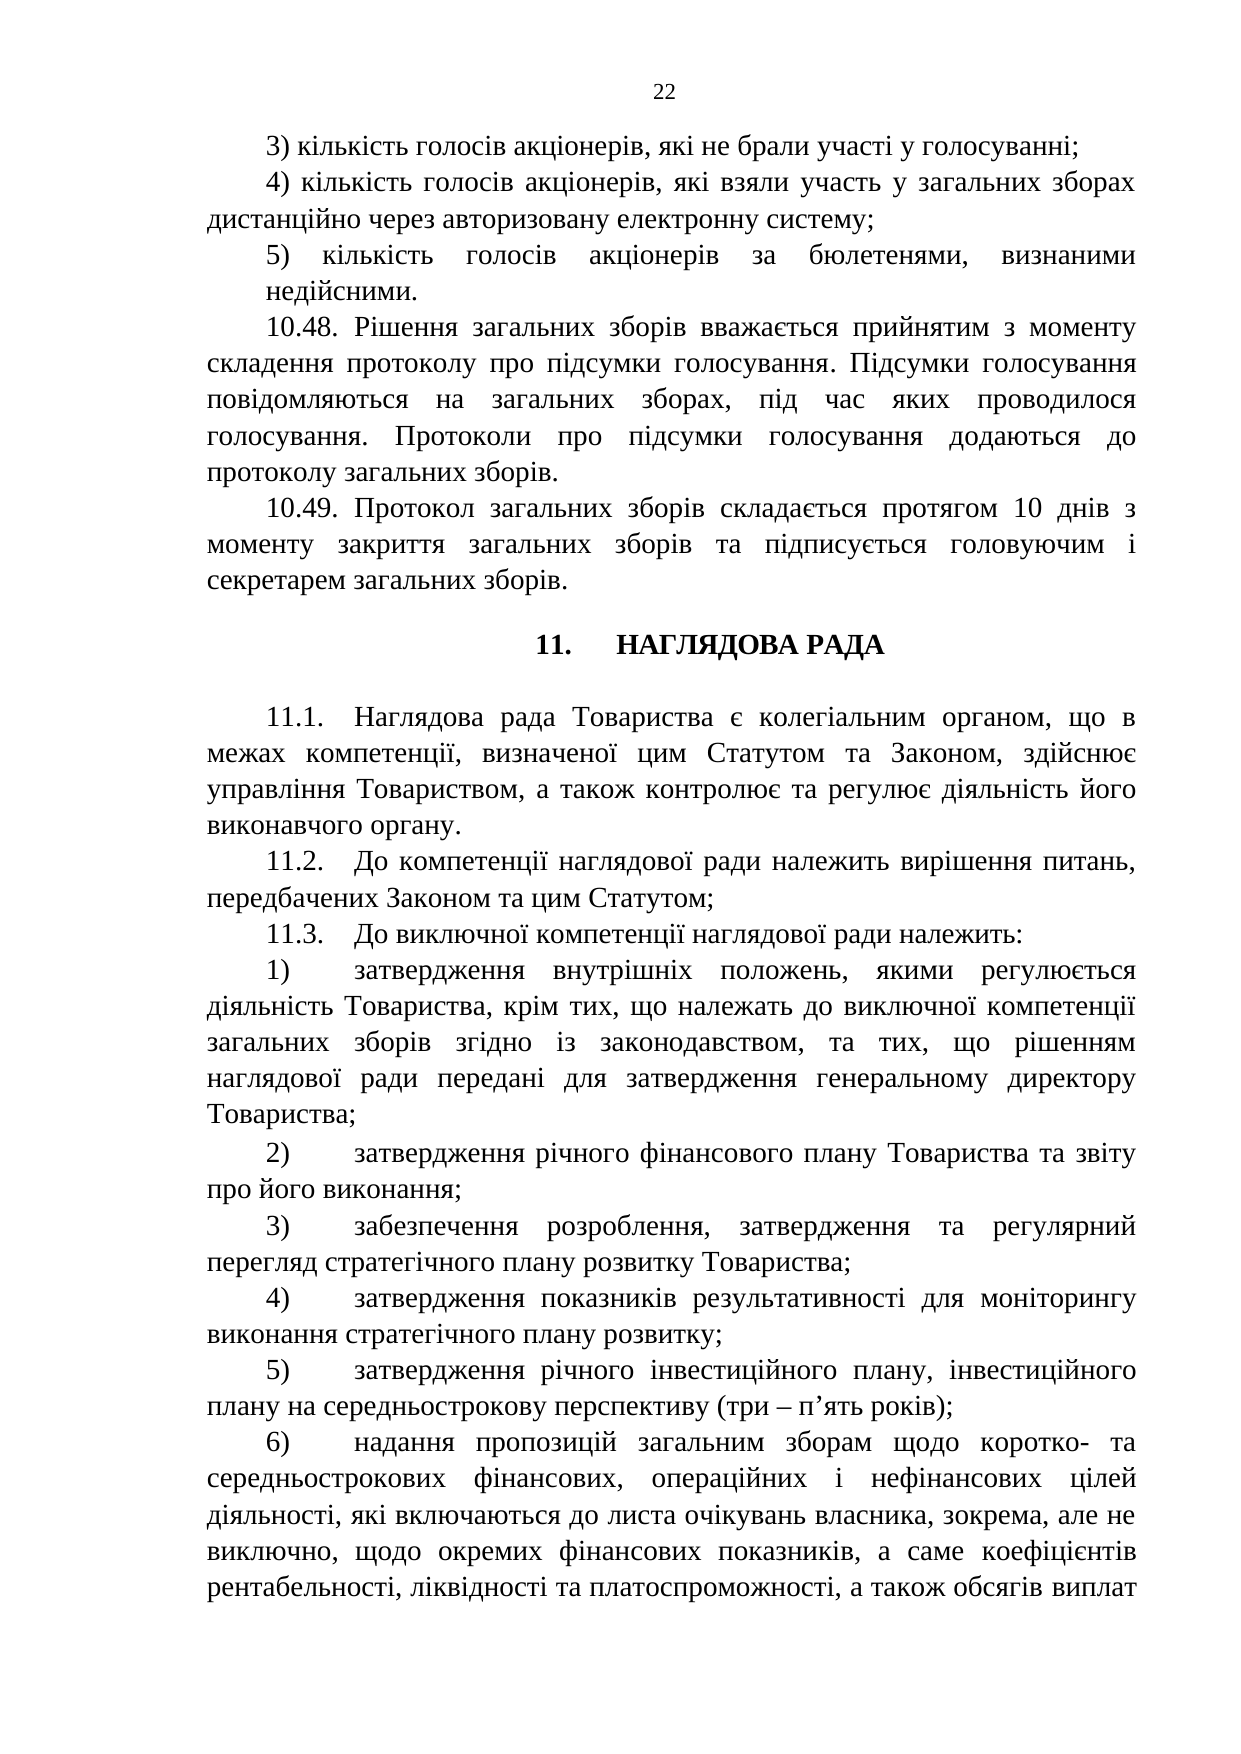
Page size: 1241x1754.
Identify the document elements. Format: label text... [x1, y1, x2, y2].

list До компетенції наглядової ради належить вирішення питань, передбачених Законом та цим Статутом; [207, 843, 1137, 913]
subtitle НАГЛЯДОВА РАДА [535, 627, 1151, 661]
list Рішення загальних зборів вважається прийнятим з моменту складення протоколу про підсумки голосування. Підсумки голосування повідомляються на загальних зборах, під час яких проводилося голосування. Протоколи про підсумки голосування додаються до протоколу загальних зборів. [207, 309, 1137, 487]
list До виключної компетенції наглядової ради належить: [266, 916, 1151, 949]
list Протокол загальних зборів складається протягом 10 днів з моменту закриття загальних зборів та підписується головуючим і секретарем загальних зборів. [207, 490, 1137, 526]
list затвердження показників результативності для моніторингу виконання стратегічного плану розвитку; [207, 1280, 1137, 1349]
list затвердження річного інвестиційного плану, інвестиційного плану на середньострокову перспективу (три – п’ять років); [207, 1352, 1137, 1422]
list Наглядова рада Товариства є колегіальним органом, що в межах компетенції, визначеної цим Статутом та Законом, здійснює управління Товариством, а також контролює та регулює діяльність його виконавчого органу. [207, 699, 1137, 841]
list 3) кількість голосів акціонерів, які не брали участі у голосуванні; [207, 128, 1137, 162]
list затвердження річного фінансового плану Товариства та звіту про його виконання; [207, 1135, 1137, 1205]
list забезпечення розроблення, затвердження та регулярний перегляд стратегічного плану розвитку Товариства; [207, 1208, 1137, 1277]
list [207, 1424, 1137, 1603]
list затвердження внутрішніх положень, якими регулюється діяльність Товариства, крім тих, що належать до виключної компетенції загальних зборів згідно із законодавством, та тих, що рішенням наглядової ради передані для затвердження генеральному директору Товариства; [207, 952, 1137, 1130]
list Протокол загальних зборів складається протягом 10 днів з моменту закриття загальних зборів та підписується головуючим і секретарем загальних зборів. [207, 560, 1137, 596]
list 5) кількість голосів акціонерів за бюлетенями, визнаними недійсними. [266, 237, 1137, 307]
list 4) кількість голосів акціонерів, які взяли участь у загальних зборах дистанційно через авторизовану електронну систему; [207, 164, 1137, 234]
